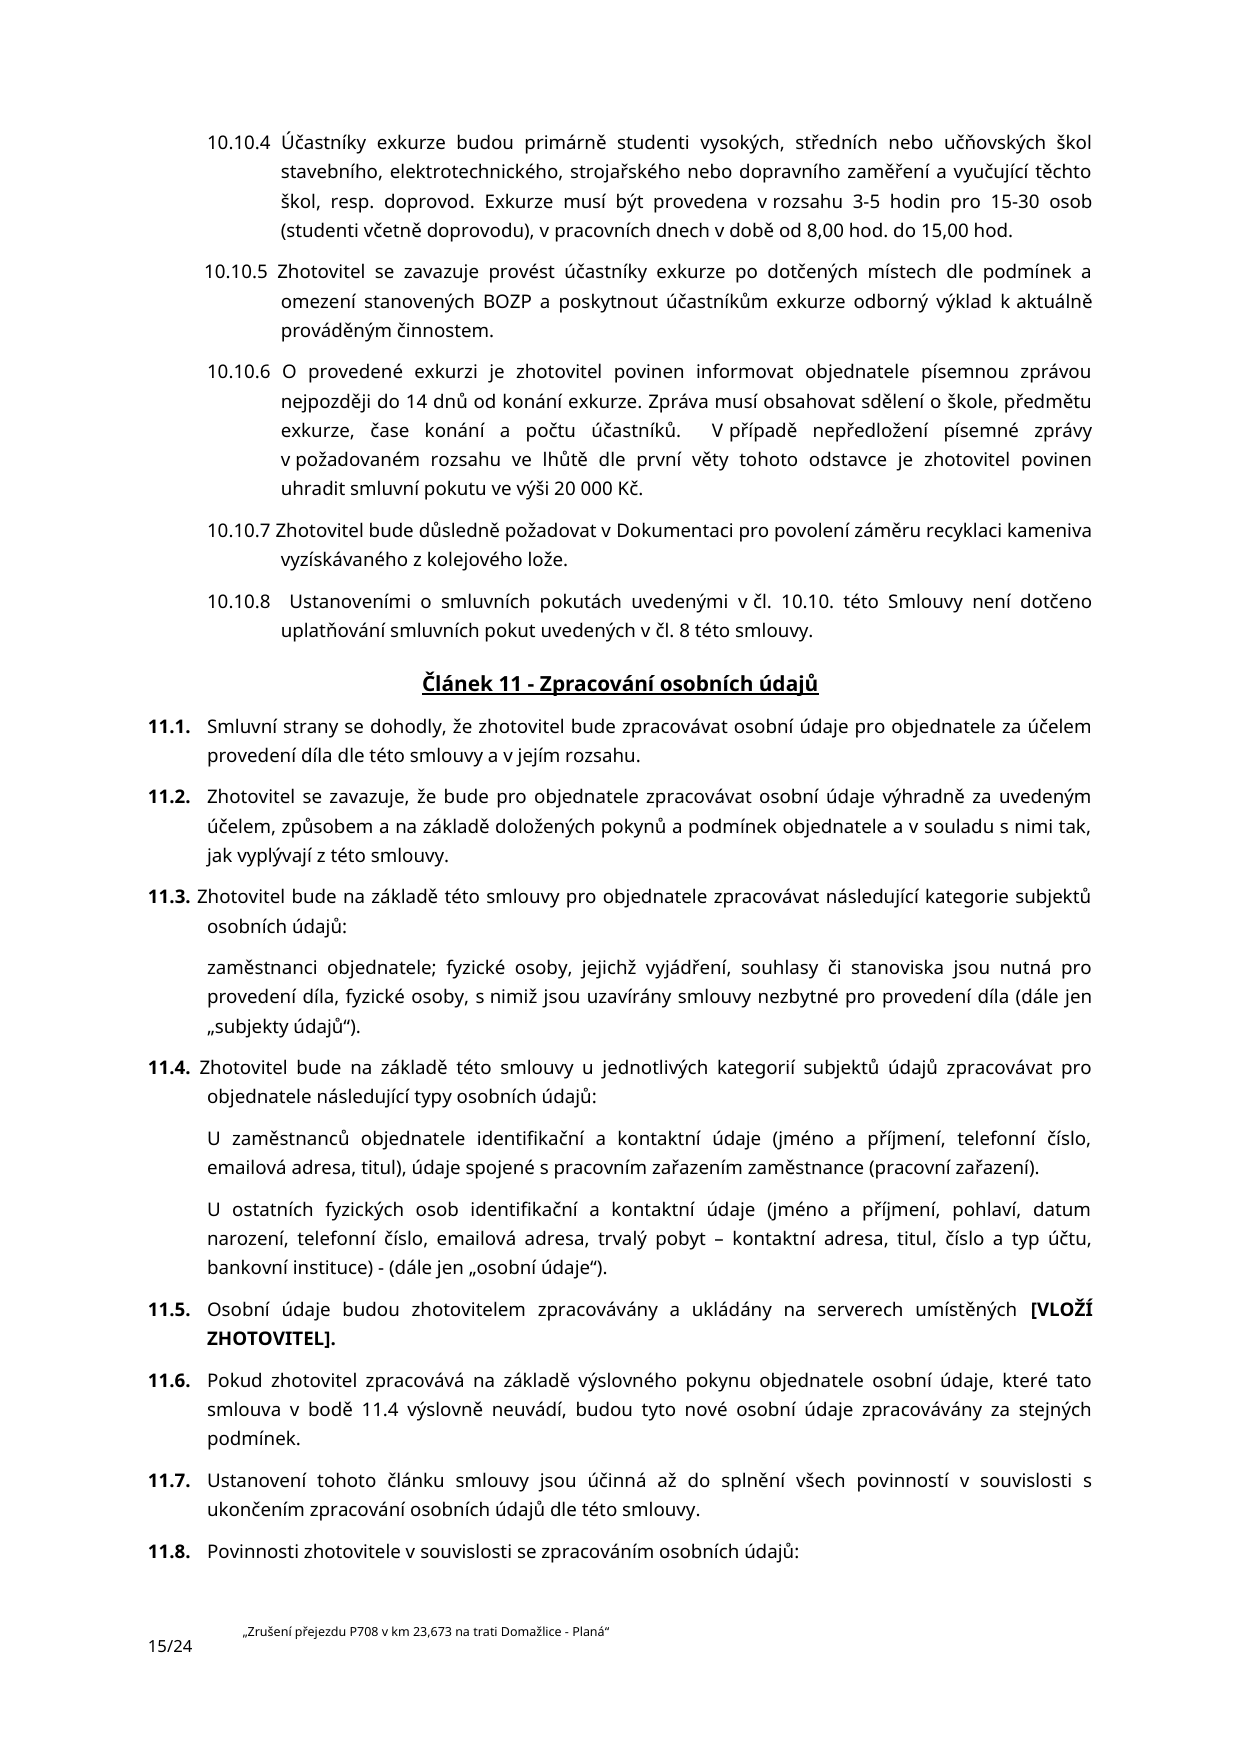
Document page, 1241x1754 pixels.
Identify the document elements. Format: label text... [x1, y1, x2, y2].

text 11.2. Zhotovitel se zavazuje, že bude pro objednatele zpracovávat osobní údaje výhradně za uvedeným účelem, způsobem a na základě doložených pokynů a podmínek objednatele a v souladu s nimi tak, jak vyplývají z této smlouvy. [148, 781, 1092, 868]
subtitle Článek 11 - Zpracování osobních údajů [148, 668, 1092, 697]
text 11.1. Smluvní strany se dohodly, že zhotovitel bude zpracovávat osobní údaje pro objednatele za účelem provedení díla dle této smlouvy a v jejím rozsahu. [148, 710, 1092, 768]
text 10.10.8 Ustanoveními o smluvních pokutách uvedenými v čl. 10.10. této Smlouvy není dotčeno uplatňování smluvních pokut uvedených v čl. 8 této smlouvy. [207, 585, 1092, 643]
text 11.5. Osobní údaje budou zhotovitelem zpracovávány a ukládány na serverech umístěných [VLOŽÍ ZHOTOVITEL]. [148, 1293, 1092, 1351]
text zaměstnanci objednatele; fyzické osoby, jejichž vyjádření, souhlasy či stanoviska jsou nutná pro provedení díla, fyzické osoby, s nimiž jsou uzavírány smlouvy nezbytné pro provedení díla (dále jen „subjekty údajů“). [207, 951, 1092, 1039]
text 11.7. Ustanovení tohoto článku smlouvy jsou účinná až do splnění všech povinností v souvislosti s ukončením zpracování osobních údajů dle této smlouvy. [148, 1464, 1092, 1522]
text 11.6. Pokud zhotovitel zpracovává na základě výslovného pokynu objednatele osobní údaje, které tato smlouva v bodě 11.4 výslovně neuvádí, budou tyto nové osobní údaje zpracovávány za stejných podmínek. [148, 1364, 1092, 1451]
text 10.10.6 O provedené exkurzi je zhotovitel povinen informovat objednatele písemnou zprávou nejpozději do 14 dnů od konání exkurze. Zpráva musí obsahovat sdělení o škole, předmětu exkurze, čase konání a počtu účastníků. V případě nepředložení písemné zprávy v požadovaném rozsahu ve lhůtě dle první věty tohoto odstavce je zhotovitel povinen uhradit smluvní pokutu ve výši 20 000 Kč. [207, 356, 1092, 501]
text 10.10.5 Zhotovitel se zavazuje provést účastníky exkurze po dotčených místech dle podmínek a omezení stanovených BOZP a poskytnout účastníkům exkurze odborný výklad k aktuálně prováděným činnostem. [204, 256, 1092, 343]
text U ostatních fyzických osob identifikační a kontaktní údaje (jméno a příjmení, pohlaví, datum narození, telefonní číslo, emailová adresa, trvalý pobyt – kontaktní adresa, titul, číslo a typ účtu, bankovní instituce) - (dále jen „osobní údaje“). [207, 1193, 1092, 1281]
text 10.10.7 Zhotovitel bude důsledně požadovat v Dokumentaci pro povolení záměru recyklaci kameniva vyzískávaného z kolejového lože. [207, 514, 1092, 572]
text 10.10.4 Účastníky exkurze budou primárně studenti vysokých, středních nebo učňovských škol stavebního, elektrotechnického, strojařského nebo dopravního zaměření a vyučující těchto škol, resp. doprovod. Exkurze musí být provedena v rozsahu 3-5 hodin pro 15-30 osob (studenti včetně doprovodu), v pracovních dnech v době od 8,00 hod. do 15,00 hod. [207, 126, 1092, 243]
text 11.8. Povinnosti zhotovitele v souvislosti se zpracováním osobních údajů: [148, 1535, 1092, 1564]
text 11.4. Zhotovitel bude na základě této smlouvy u jednotlivých kategorií subjektů údajů zpracovávat pro objednatele následující typy osobních údajů: [148, 1051, 1092, 1110]
text U zaměstnanců objednatele identifikační a kontaktní údaje (jméno a příjmení, telefonní číslo, emailová adresa, titul), údaje spojené s pracovním zařazením zaměstnance (pracovní zařazení). [207, 1122, 1092, 1181]
text 11.3. Zhotovitel bude na základě této smlouvy pro objednatele zpracovávat následující kategorie subjektů osobních údajů: [148, 881, 1092, 939]
